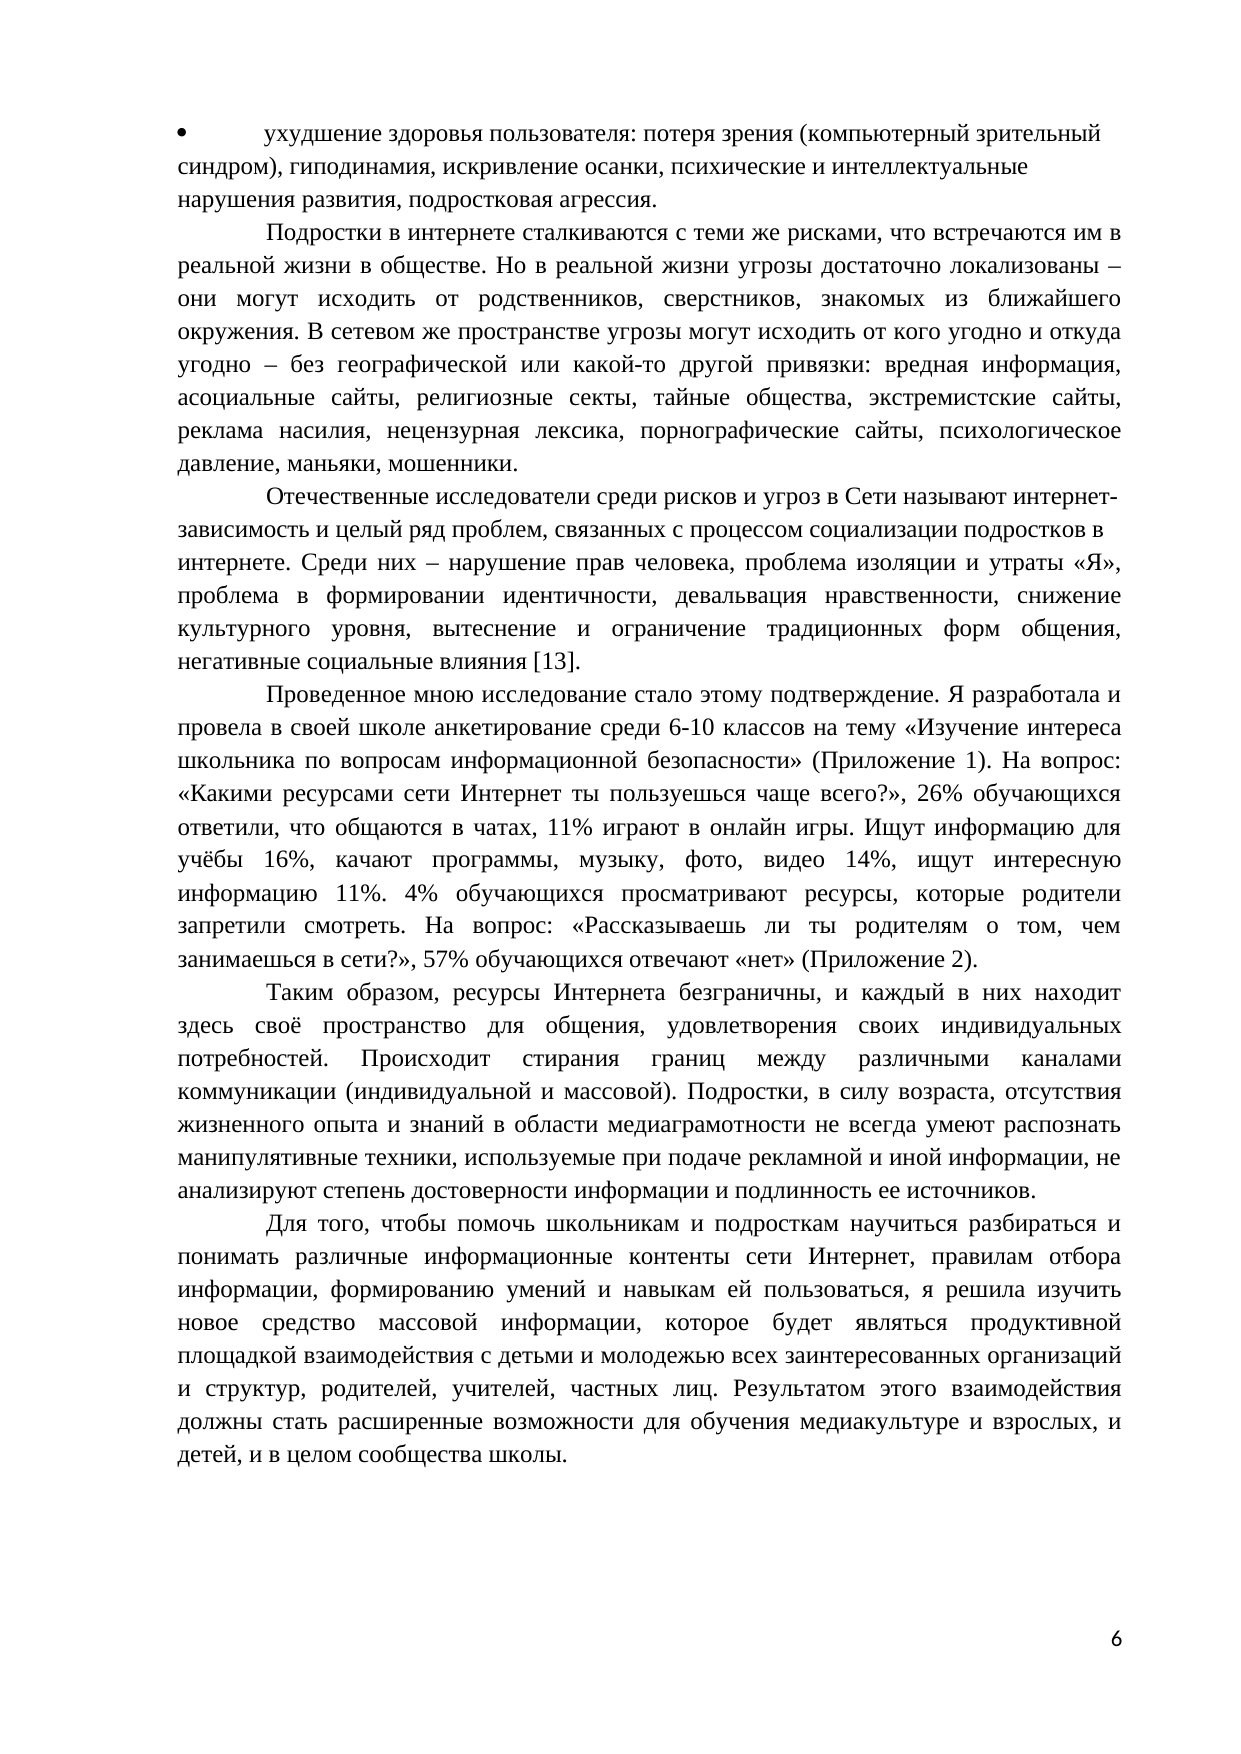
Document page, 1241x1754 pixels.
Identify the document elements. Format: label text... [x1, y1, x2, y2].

text зависимость и целый ряд проблем, связанных с процессом социализации подростков в [177, 514, 1122, 543]
text Подростки в интернете сталкиваются с теми же рисками, что встречаются им в реальной жизни в обществе. Но в реальной жизни угрозы достаточно локализованы – они могут исходить от родственников, сверстников, знакомых из ближайшего окружения. В сетевом же пространстве угрозы могут исходить от кого угодно и откуда угодно – без географической или какой-то другой привязки: вредная информация, асоциальные сайты, религиозные секты, тайные общества, экстремистские сайты, реклама насилия, нецензурная лексика, порнографические сайты, психологическое давление, маньяки, мошенники. [177, 217, 1122, 477]
text Отечественные исследователи среди рисков и угроз в Сети называют интернет- [177, 481, 1122, 510]
text Проведенное мною исследование стало этому подтверждение. Я разработала и провела в своей школе анкетирование среди 6-10 классов на тему «Изучение интереса школьника по вопросам информационной безопасности» (Приложение 1). На вопрос: «Какими ресурсами сети Интернет ты пользуешься чаще всего?», 26% обучающихся ответили, что общаются в чатах, 11% играют в онлайн игры. Ищут информацию для учёбы 16%, качают программы, музыку, фото, видео 14%, ищут интересную информацию 11%. 4% обучающихся просматривают ресурсы, которые родители запретили смотреть. На вопрос: «Рассказываешь ли ты родителям о том, чем занимаешься в сети?», 57% обучающихся отвечают «нет» (Приложение 2). [177, 679, 1122, 972]
list ухудшение здоровья пользователя: потеря зрения (компьютерный зрительный синдром), гиподинамия, искривление осанки, психические и интеллектуальные нарушения развития, подростковая агрессия. [177, 118, 1122, 213]
text Для того, чтобы помочь школьникам и подросткам научиться разбираться и понимать различные информационные контенты сети Интернет, правилам отбора информации, формированию умений и навыкам ей пользоваться, я решила изучить новое средство массовой информации, которое будет являться продуктивной площадкой взаимодействия с детьми и молодежью всех заинтересованных организаций и структур, родителей, учителей, частных лиц. Результатом этого взаимодействия должны стать расширенные возможности для обучения медиакультуре и взрослых, и детей, и в целом сообщества школы. [177, 1208, 1122, 1468]
text интернете. Среди них – нарушение прав человека, проблема изоляции и утраты «Я», проблема в формировании идентичности, девальвация нравственности, снижение культурного уровня, вытеснение и ограничение традиционных форм общения, негативные социальные влияния [13]. [177, 547, 1122, 675]
text Таким образом, ресурсы Интернета безграничны, и каждый в них находит здесь своё пространство для общения, удовлетворения своих индивидуальных потребностей. Происходит стирания границ между различными каналами коммуникации (индивидуальной и массовой). Подростки, в силу возраста, отсутствия жизненного опыта и знаний в области медиаграмотности не всегда умеют распознать манипулятивные техники, используемые при подаче рекламной и иной информации, не анализируют степень достоверности информации и подлинность ее источников. [177, 977, 1122, 1203]
